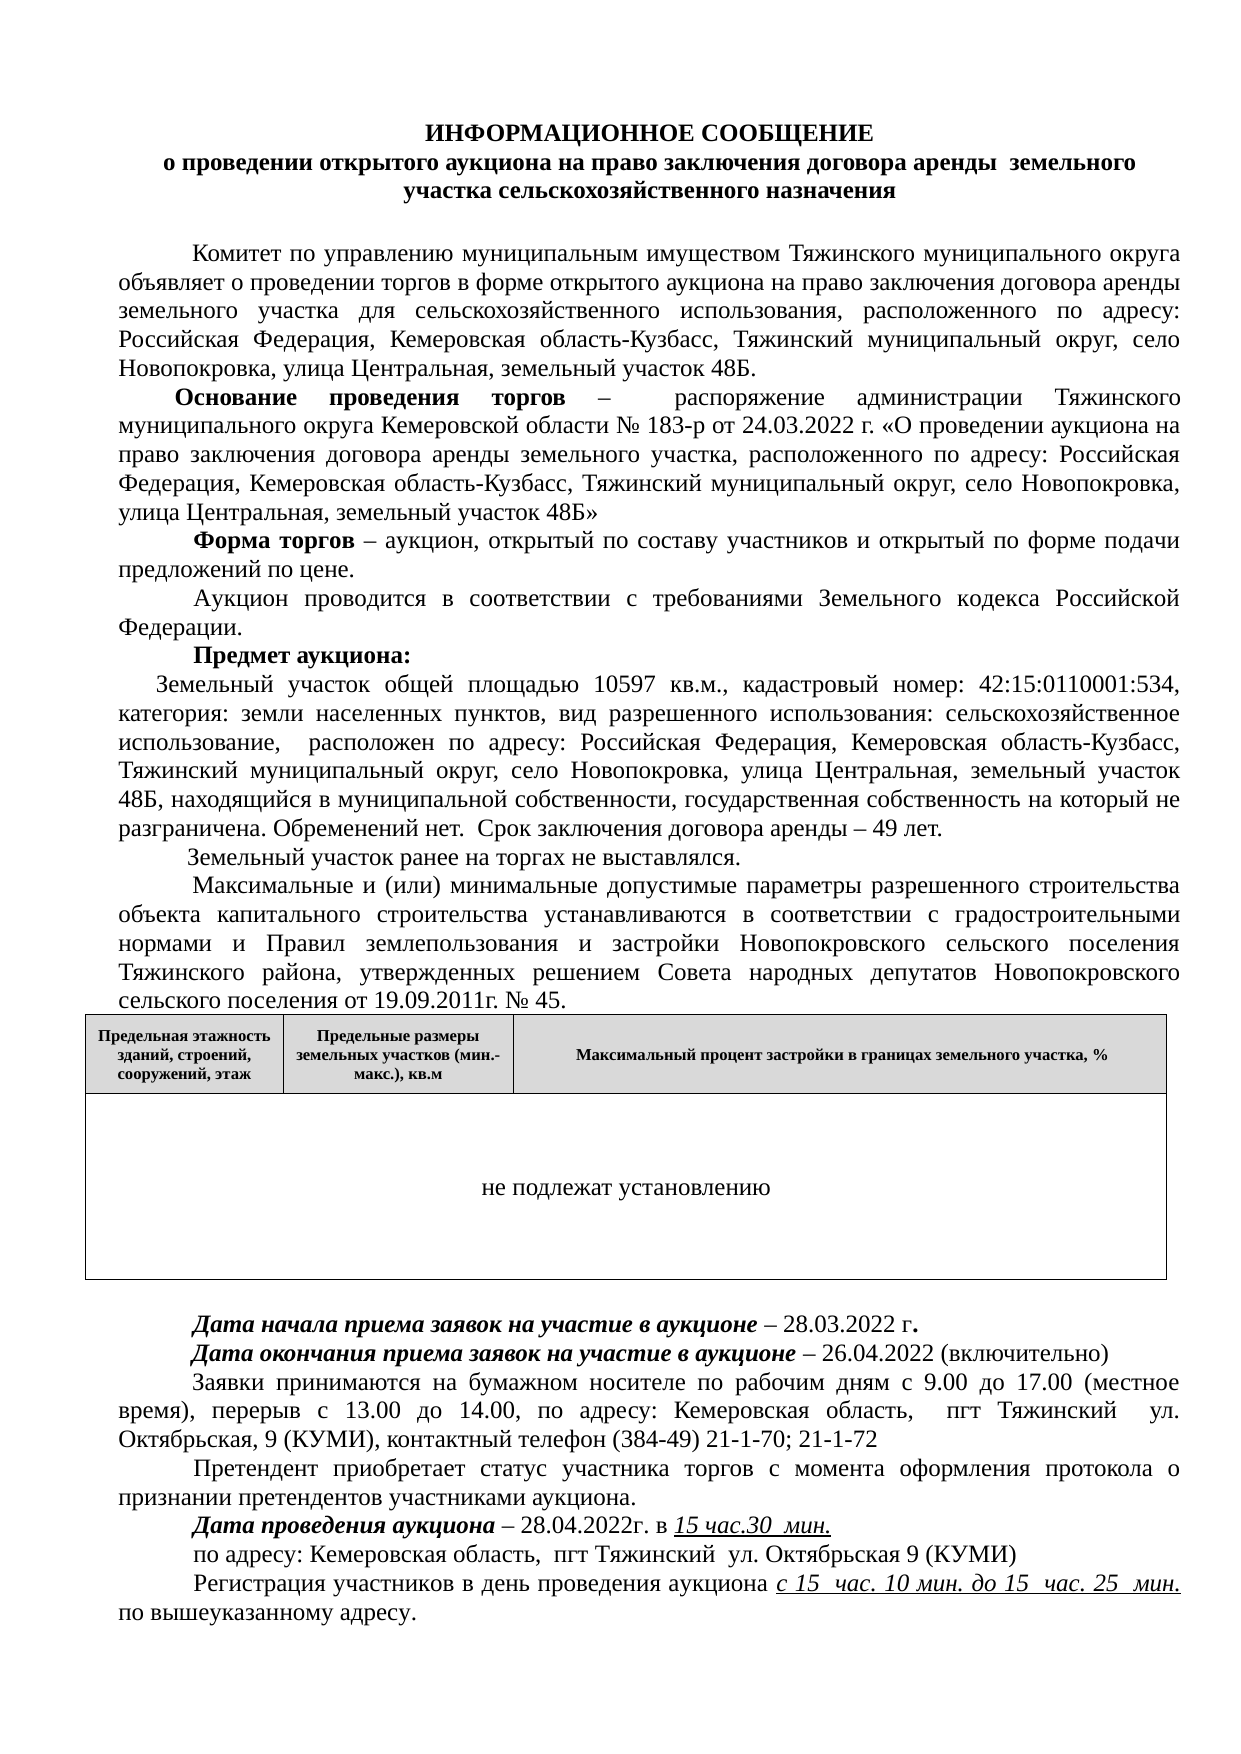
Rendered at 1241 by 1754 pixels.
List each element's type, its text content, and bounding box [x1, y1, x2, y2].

text Аукцион проводится в соответствии с требованиями Земельного кодекса Российской Федерации. [118, 583, 1181, 640]
table_cell не подлежат установлению [86, 1094, 1166, 1279]
text Земельный участок общей площадью 10597 кв.м., кадастровый номер: 42:15:0110001:534, категория: земли населенных пунктов, вид разрешенного использования: сельскохозяйственное использование, расположен по адресу: Российская Федерация, Кемеровская область-Кузбасс, Тяжинский муниципальный округ, село Новопокровка, улица Центральная, земельный участок 48Б, находящийся в муниципальной собственности, государственная собственность на который не разграничена. Обременений нет. Срок заключения договора аренды – 49 лет. [118, 669, 1181, 842]
text Дата проведения аукциона – 28.04.2022г. в 15 час.30 мин. [118, 1510, 1181, 1539]
text Дата окончания приема заявок на участие в аукционе – 26.04.2022 (включительно) [118, 1338, 1181, 1367]
text Форма торгов – аукцион, открытый по составу участников и открытый по форме подачи предложений по цене. [118, 525, 1181, 583]
text Основание проведения торгов – распоряжение администрации Тяжинского муниципального округа Кемеровской области № 183-р от 24.03.2022 г. «О проведении аукциона на право заключения договора аренды земельного участка, расположенного по адресу: Российская Федерация, Кемеровская область-Кузбасс, Тяжинский муниципальный округ, село Новопокровка, улица Центральная, земельный участок 48Б» [118, 382, 1181, 525]
text Предмет аукциона: [156, 640, 1181, 669]
text по адресу: Кемеровская область, пгт Тяжинский ул. Октябрьская 9 (КУМИ) [118, 1539, 1181, 1568]
table_header Предельные размеры земельных участков (мин.-макс.), кв.м [284, 1015, 513, 1093]
text Претендент приобретает статус участника торгов с момента оформления протокола о признании претендентов участниками аукциона. [118, 1453, 1181, 1510]
text Максимальные и (или) минимальные допустимые параметры разрешенного строительства объекта капитального строительства устанавливаются в соответствии с градостроительными нормами и Правил землепользования и застройки Новопокровского сельского поселения Тяжинского района, утвержденных решением Совета народных депутатов Новопокровского сельского поселения от 19.09.2011г. № 45. [118, 870, 1181, 1014]
text Земельный участок ранее на торгах не выставлялся. [118, 842, 1181, 870]
text ИНФОРМАЦИОННОЕ СООБЩЕНИЕ [118, 118, 1181, 147]
table_header Максимальный процент застройки в границах земельного участка, % [514, 1015, 1166, 1093]
text Комитет по управлению муниципальным имуществом Тяжинского муниципального округа объявляет о проведении торгов в форме открытого аукциона на право заключения договора аренды земельного участка для сельскохозяйственного использования, расположенного по адресу: Российская Федерация, Кемеровская область-Кузбасс, Тяжинский муниципальный округ, село Новопокровка, улица Центральная, земельный участок 48Б. [118, 238, 1181, 382]
text Заявки принимаются на бумажном носителе по рабочим дням с 9.00 до 17.00 (местное время), перерыв с 13.00 до 14.00, по адресу: Кемеровская область, пгт Тяжинский ул. Октябрьская, 9 (КУМИ), контактный телефон (384-49) 21-1-70; 21-1-72 [118, 1367, 1181, 1453]
table_header Предельная этажность зданий, строений, сооружений, этаж [86, 1015, 283, 1093]
text о проведении открытого аукциона на право заключения договора аренды земельного участка сельскохозяйственного назначения [118, 147, 1181, 204]
text Дата начала приема заявок на участие в аукционе – 28.03.2022 г. [118, 1309, 1181, 1338]
text Регистрация участников в день проведения аукциона с 15 час. 10 мин. до 15 час. 25 мин. по вышеуказанному адресу. [118, 1568, 1181, 1625]
